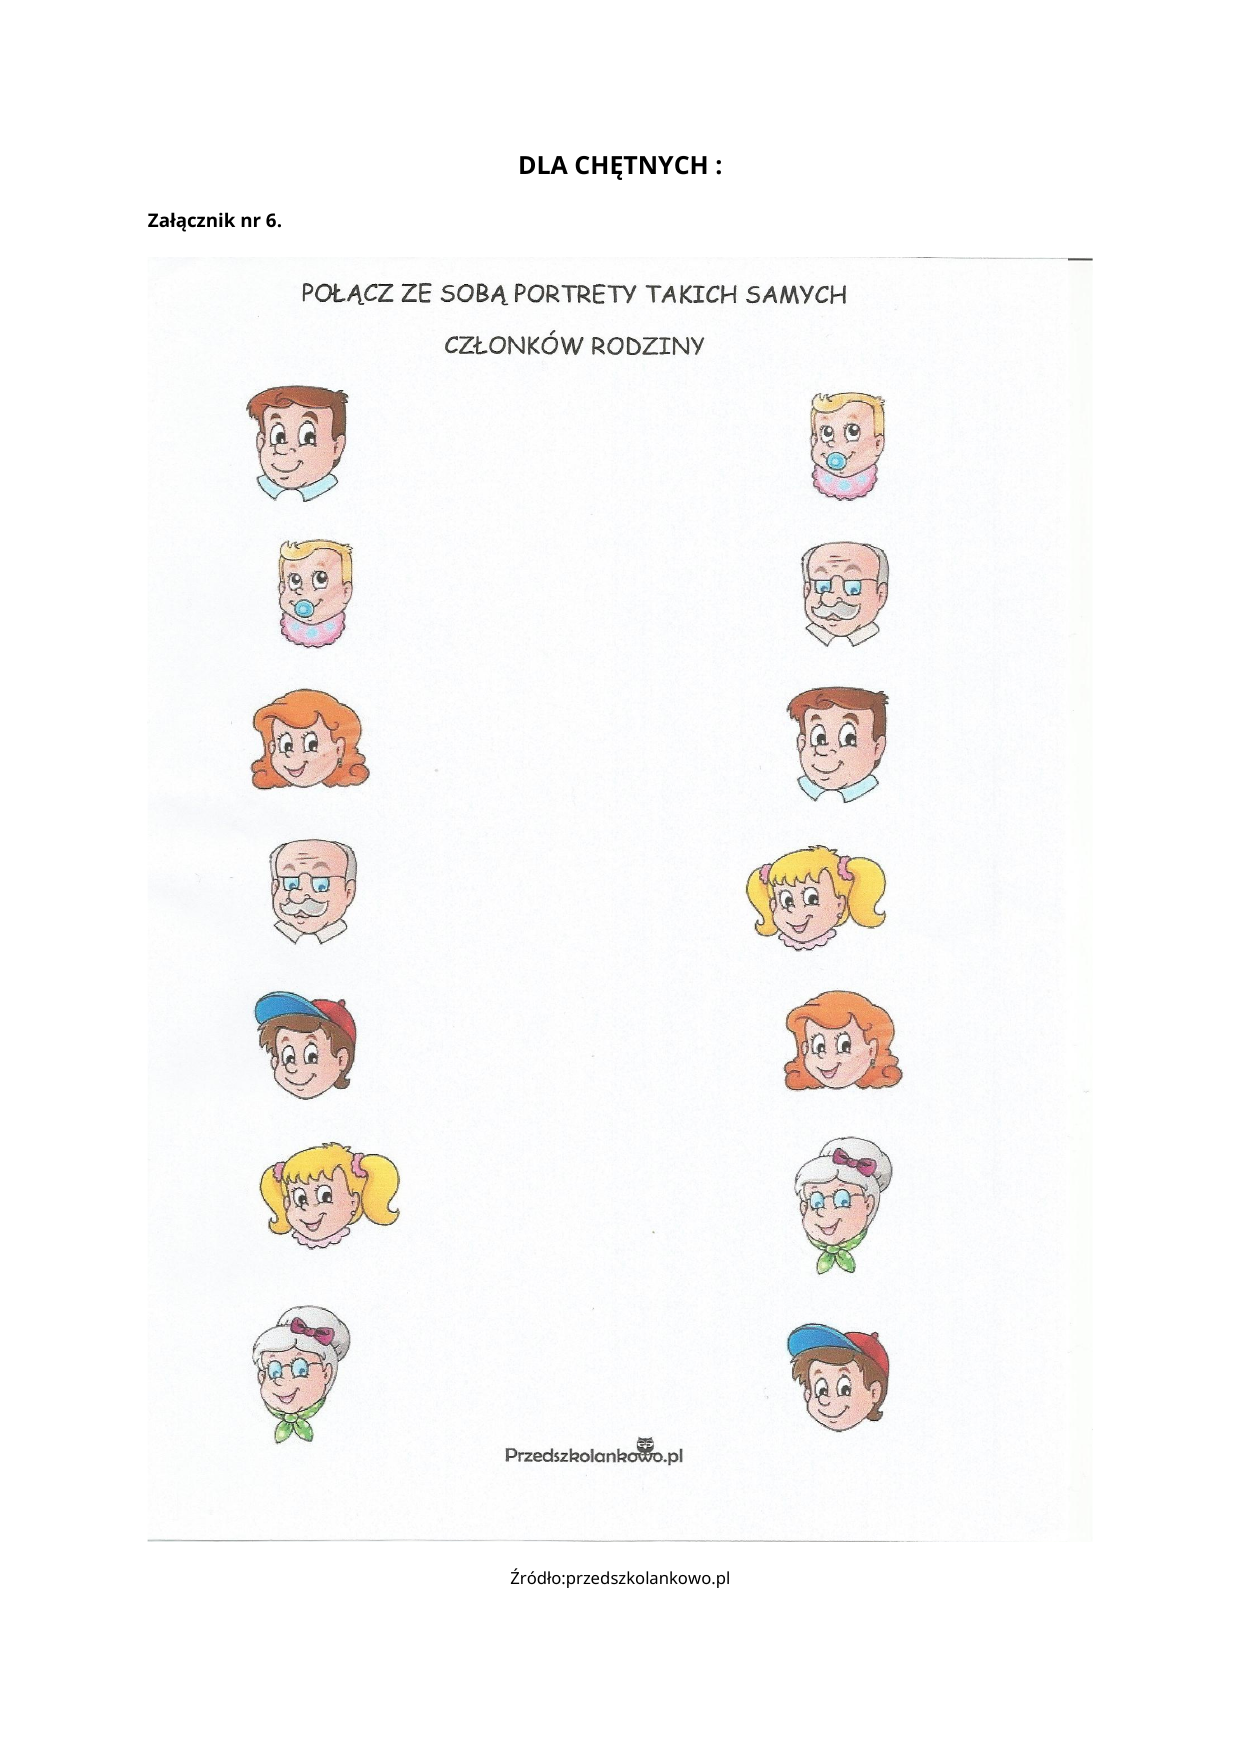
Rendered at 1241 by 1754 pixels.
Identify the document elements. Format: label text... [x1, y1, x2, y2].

text DLA CHĘTNYCH : [148, 148, 1093, 182]
picture [147, 257, 1093, 1542]
text Źródło:przedszkolankowo.pl [148, 1566, 1093, 1589]
text Załącznik nr 6. [148, 208, 1093, 233]
